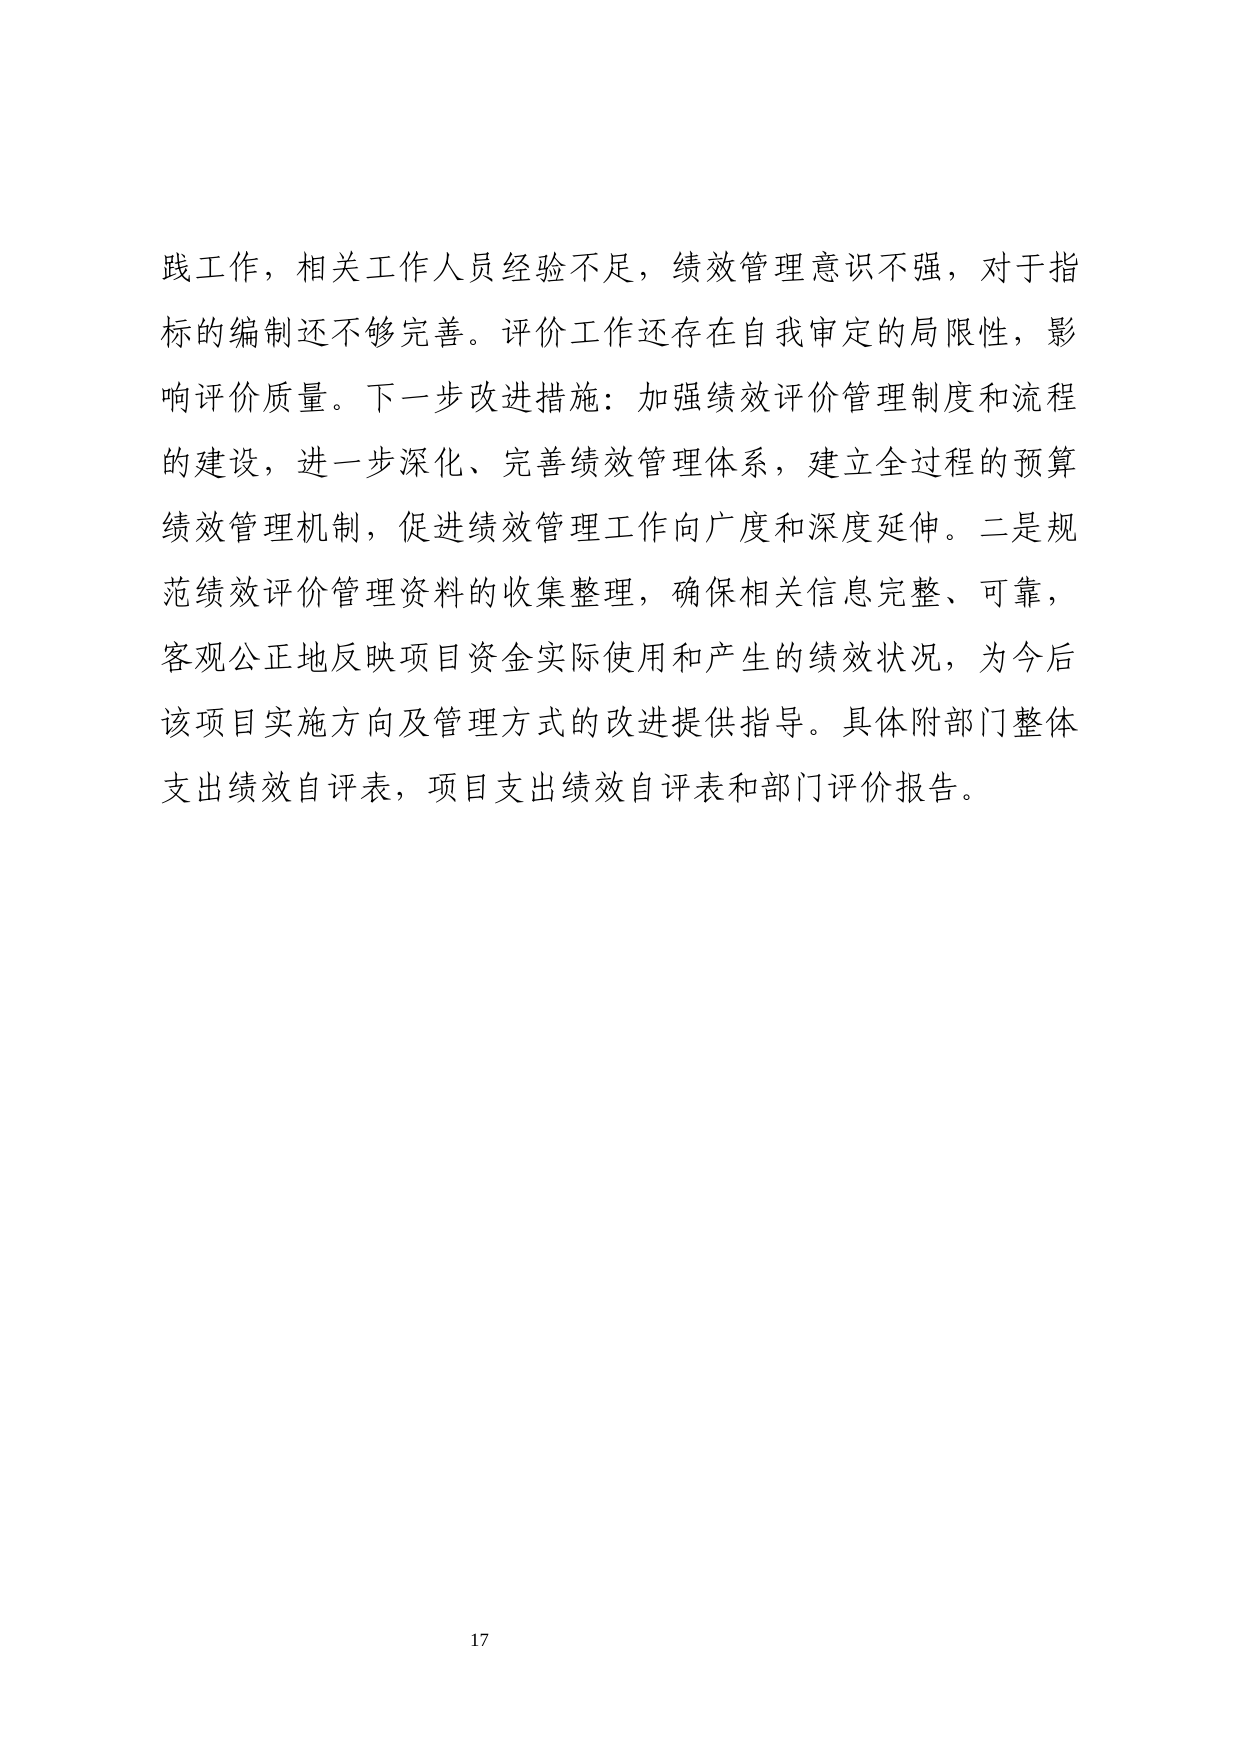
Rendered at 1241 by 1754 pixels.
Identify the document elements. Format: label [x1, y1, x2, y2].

text [159, 233, 1081, 818]
